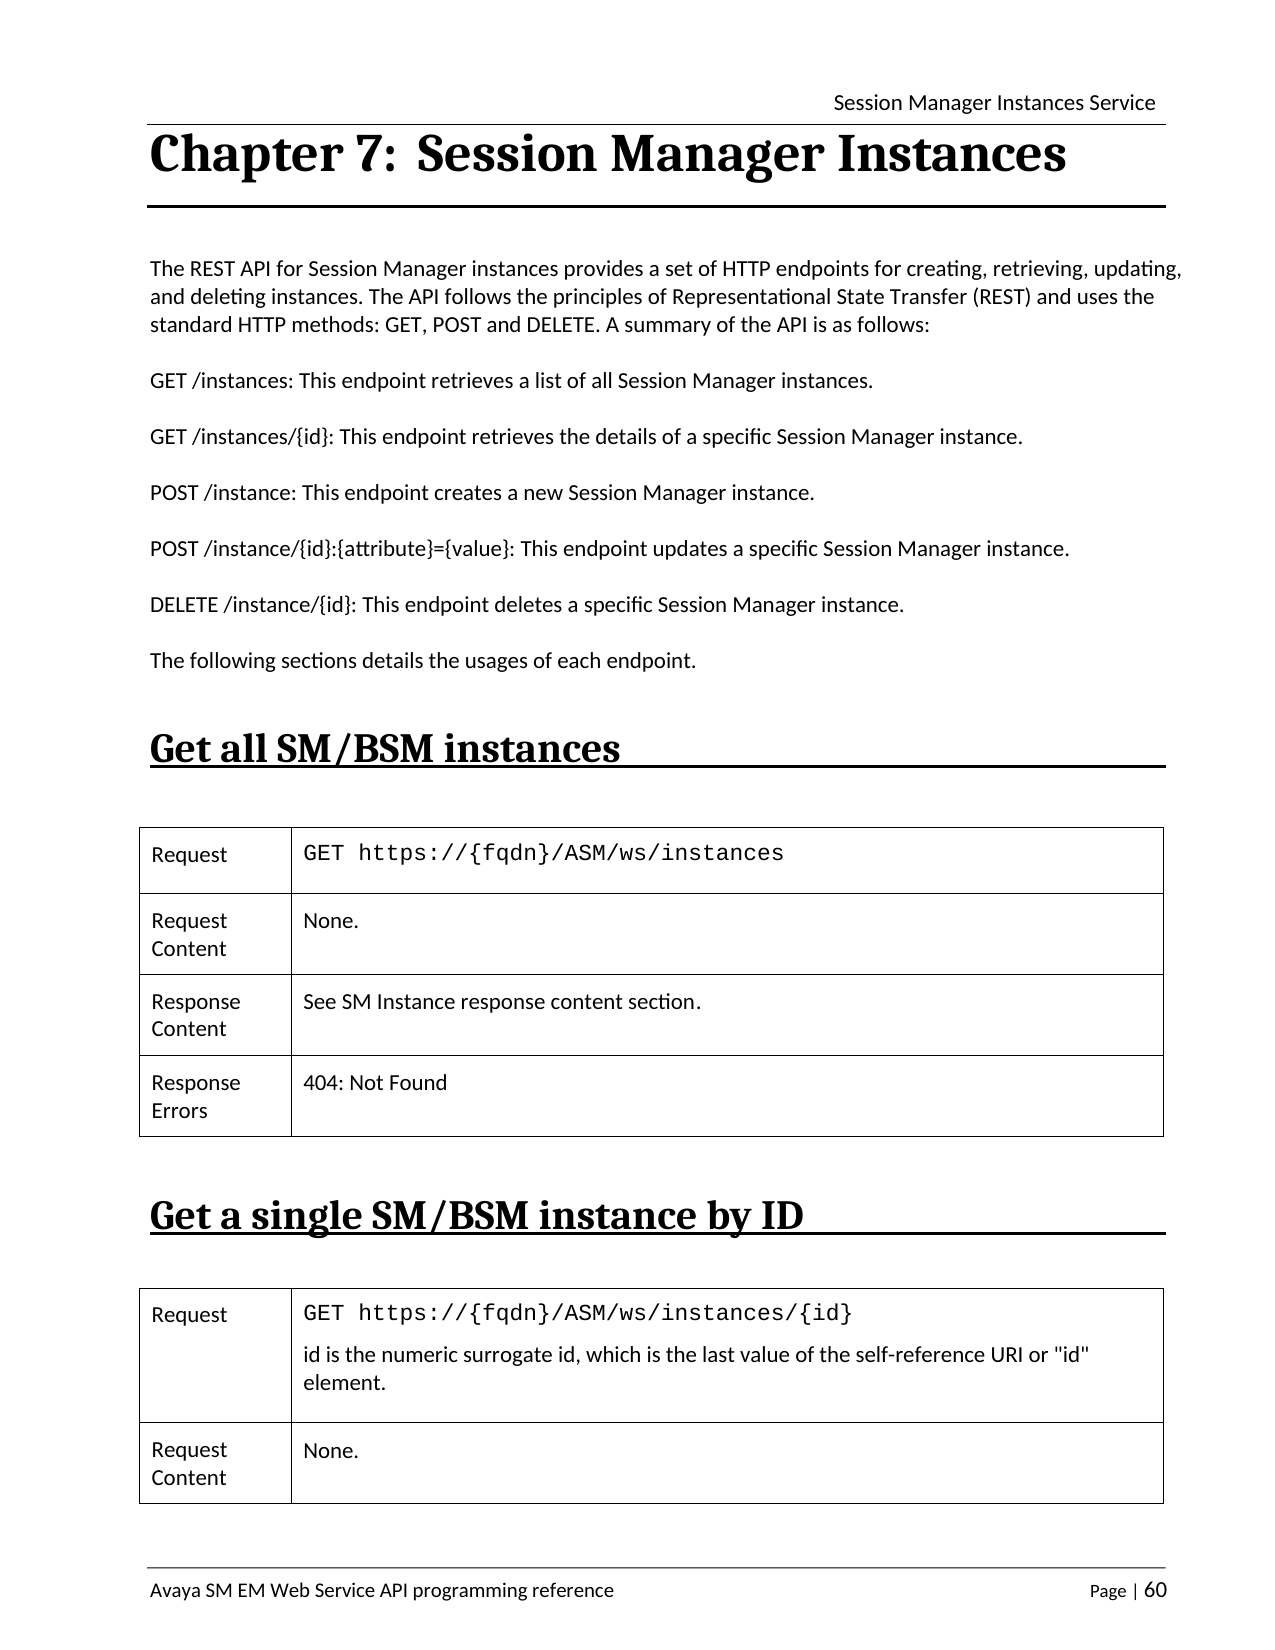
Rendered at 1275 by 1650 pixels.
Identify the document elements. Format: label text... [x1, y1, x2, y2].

text The following sections details the usages of each endpoint. [150, 646, 1185, 674]
subtitle Get all SM/BSM instances [150, 725, 1185, 773]
table_header GET https://{fqdn}/ASM/ws/instances [292, 828, 1163, 893]
table_cell See SM Instance response content section. [292, 975, 1163, 1055]
text DELETE /instance/{id}: This endpoint deletes a specific Session Manager instance. [150, 590, 1185, 618]
table_cell 404: Not Found [292, 1056, 1163, 1136]
subtitle Chapter 7: Session Manager Instances [150, 123, 1185, 185]
table_cell Request Content [140, 894, 291, 974]
table_header Request [140, 828, 291, 893]
text GET /instances: This endpoint retrieves a list of all Session Manager instances. [150, 366, 1185, 394]
table_header GET https://{fqdn}/ASM/ws/instances/{id} id is the numeric surrogate id, which is the last value of the self-reference URI or "id" element. [292, 1289, 1163, 1422]
text POST /instance: This endpoint creates a new Session Manager instance. [150, 478, 1185, 506]
table_cell Response Content [140, 975, 291, 1055]
table_cell Request Content [140, 1423, 291, 1503]
subtitle Get a single SM/BSM instance by ID [150, 1192, 1185, 1239]
table_cell None. [292, 1423, 1163, 1503]
text POST /instance/{id}:{attribute}={value}: This endpoint updates a specific Session Manager instance. [150, 534, 1185, 562]
text GET /instances/{id}: This endpoint retrieves the details of a specific Session Manager instance. [150, 422, 1185, 450]
table_cell Response Errors [140, 1056, 291, 1136]
table_cell None. [292, 894, 1163, 974]
table_header Request [140, 1289, 291, 1422]
text The REST API for Session Manager instances provides a set of HTTP endpoints for creating, retrieving, updating, and deleting instances. The API follows the principles of Representational State Transfer (REST) and uses the standard HTTP methods: GET, POST and DELETE. A summary of the API is as follows: [150, 254, 1185, 338]
